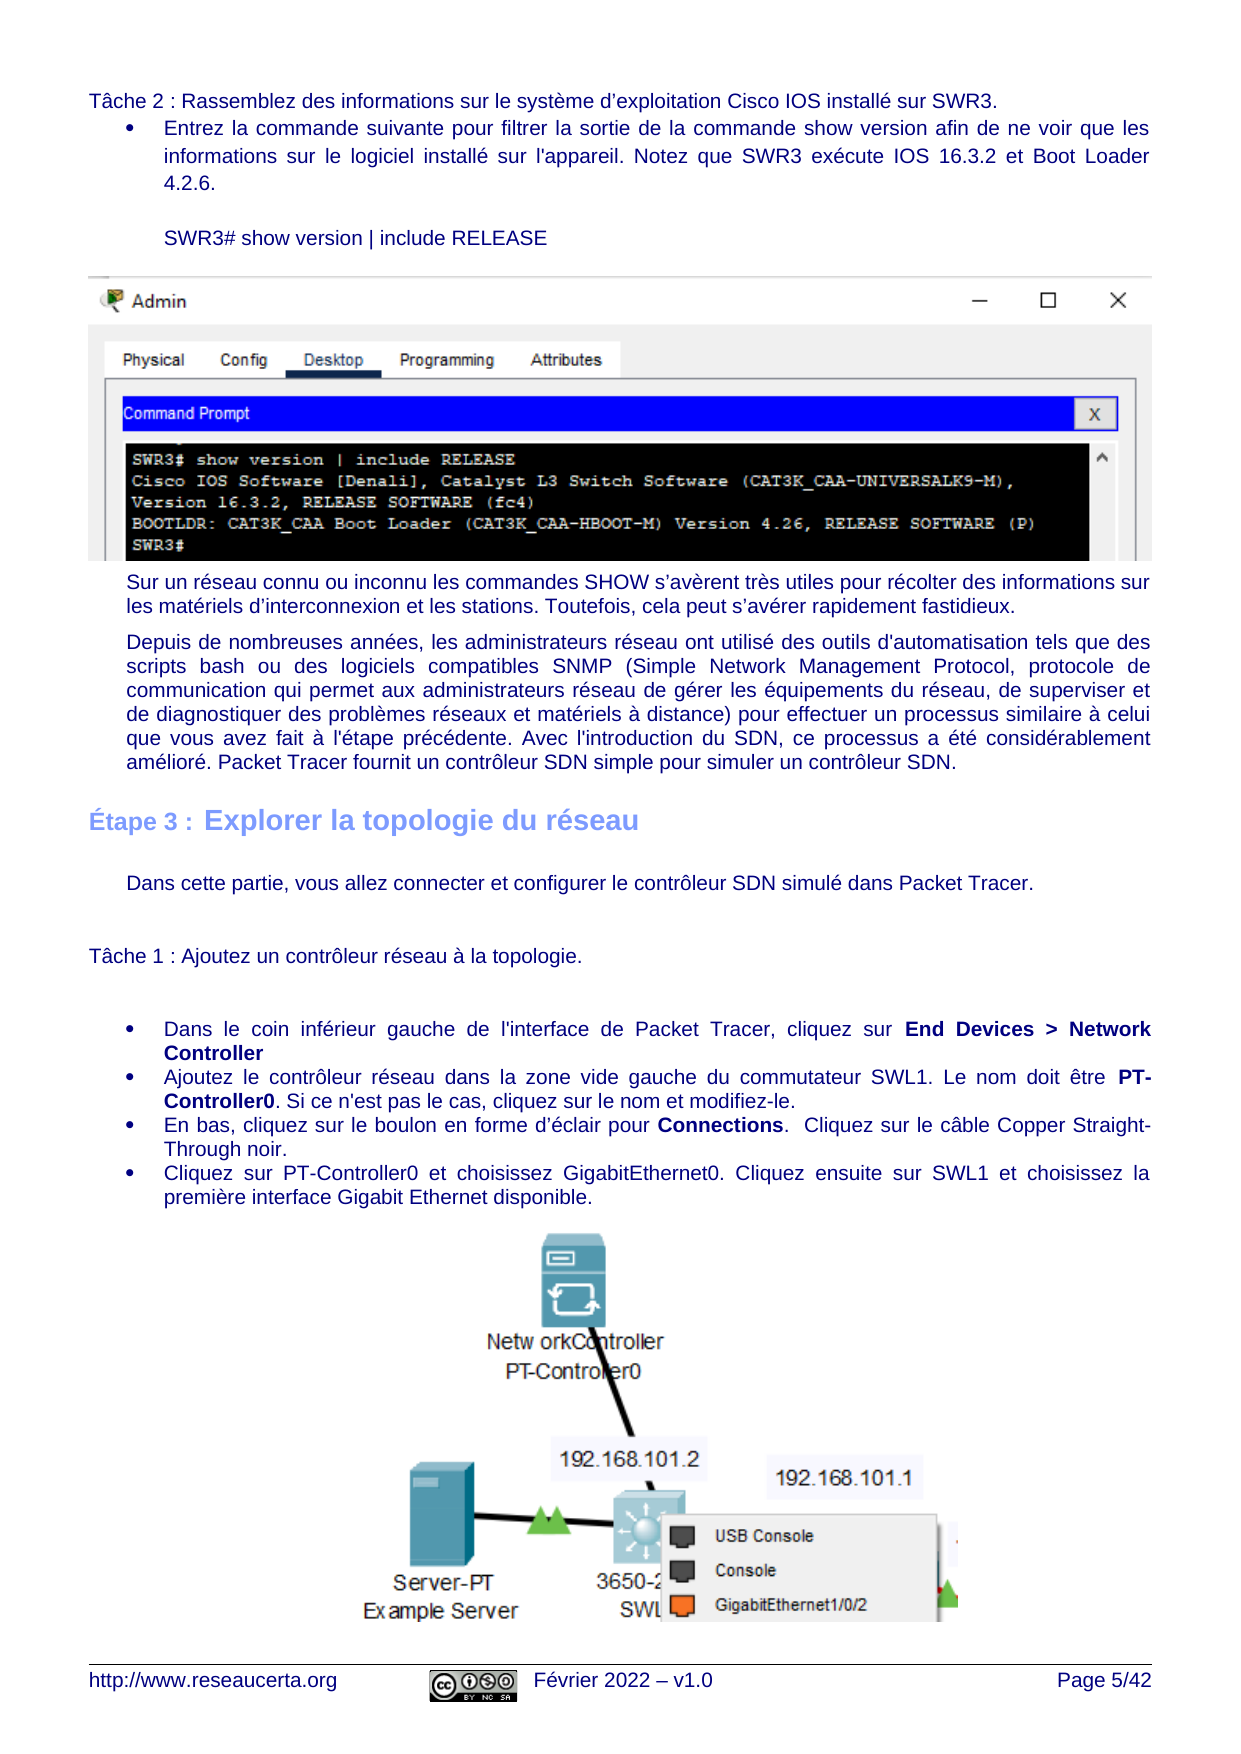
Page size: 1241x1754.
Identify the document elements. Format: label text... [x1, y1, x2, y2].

list Cliquez sur PT-Controller0 et choisissez GigabitEthernet0. Cliquez ensuite sur SWL1 et choisissez la première interface Gigabit Ethernet disponible. [126, 1161, 1152, 1209]
text Étape 3 : Explorer la topologie du réseau [89, 803, 1152, 837]
picture [282, 1221, 958, 1622]
text Depuis de nombreuses années, les administrateurs réseau ont utilisé des outils d'automatisation tels que des scripts bash ou des logiciels compatibles SNMP (Simple Network Management Protocol, protocole de communication qui permet aux administrateurs réseau de gérer les équipements du réseau, de superviser et de diagnostiquer des problèmes réseaux et matériels à distance) pour effectuer un processus similaire à celui que vous avez fait à l'étape précédente. Avec l'introduction du SDN, ce processus a été considérablement amélioré. Packet Tracer fournit un contrôleur SDN simple pour simuler un contrôleur SDN. [126, 630, 1152, 774]
list Ajoutez le contrôleur réseau dans la zone vide gauche du commutateur SWL1. Le nom doit être PT-Controller0. Si ce n'est pas le cas, cliquez sur le nom et modifiez-le. [126, 1065, 1152, 1113]
list Dans le coin inférieur gauche de l'interface de Packet Tracer, cliquez sur End Devices > Network Controller [126, 1017, 1152, 1065]
list SWR3# show version | include RELEASE [164, 226, 1152, 250]
list Entrez la commande suivante pour filtrer la sortie de la commande show version afin de ne voir que les informations sur le logiciel installé sur l'appareil. Notez que SWR3 exécute IOS 16.3.2 et Boot Loader 4.2.6. [126, 116, 1152, 195]
picture [429, 1670, 518, 1702]
text Tâche 1 : Ajoutez un contrôleur réseau à la topologie. [89, 944, 1152, 968]
text Dans cette partie, vous allez connecter et configurer le contrôleur SDN simulé dans Packet Tracer. [126, 871, 1152, 895]
picture [88, 276, 1152, 561]
text Sur un réseau connu ou inconnu les commandes SHOW s’avèrent très utiles pour récolter des informations sur les matériels d’interconnexion et les stations. Toutefois, cela peut s’avérer rapidement fastidieux. [126, 570, 1152, 618]
list En bas, cliquez sur le boulon en forme d’éclair pour Connections. Cliquez sur le câble Copper Straight-Through noir. [126, 1113, 1152, 1161]
text Tâche 2 : Rassemblez des informations sur le système d’exploitation Cisco IOS installé sur SWR3. [89, 89, 1152, 113]
